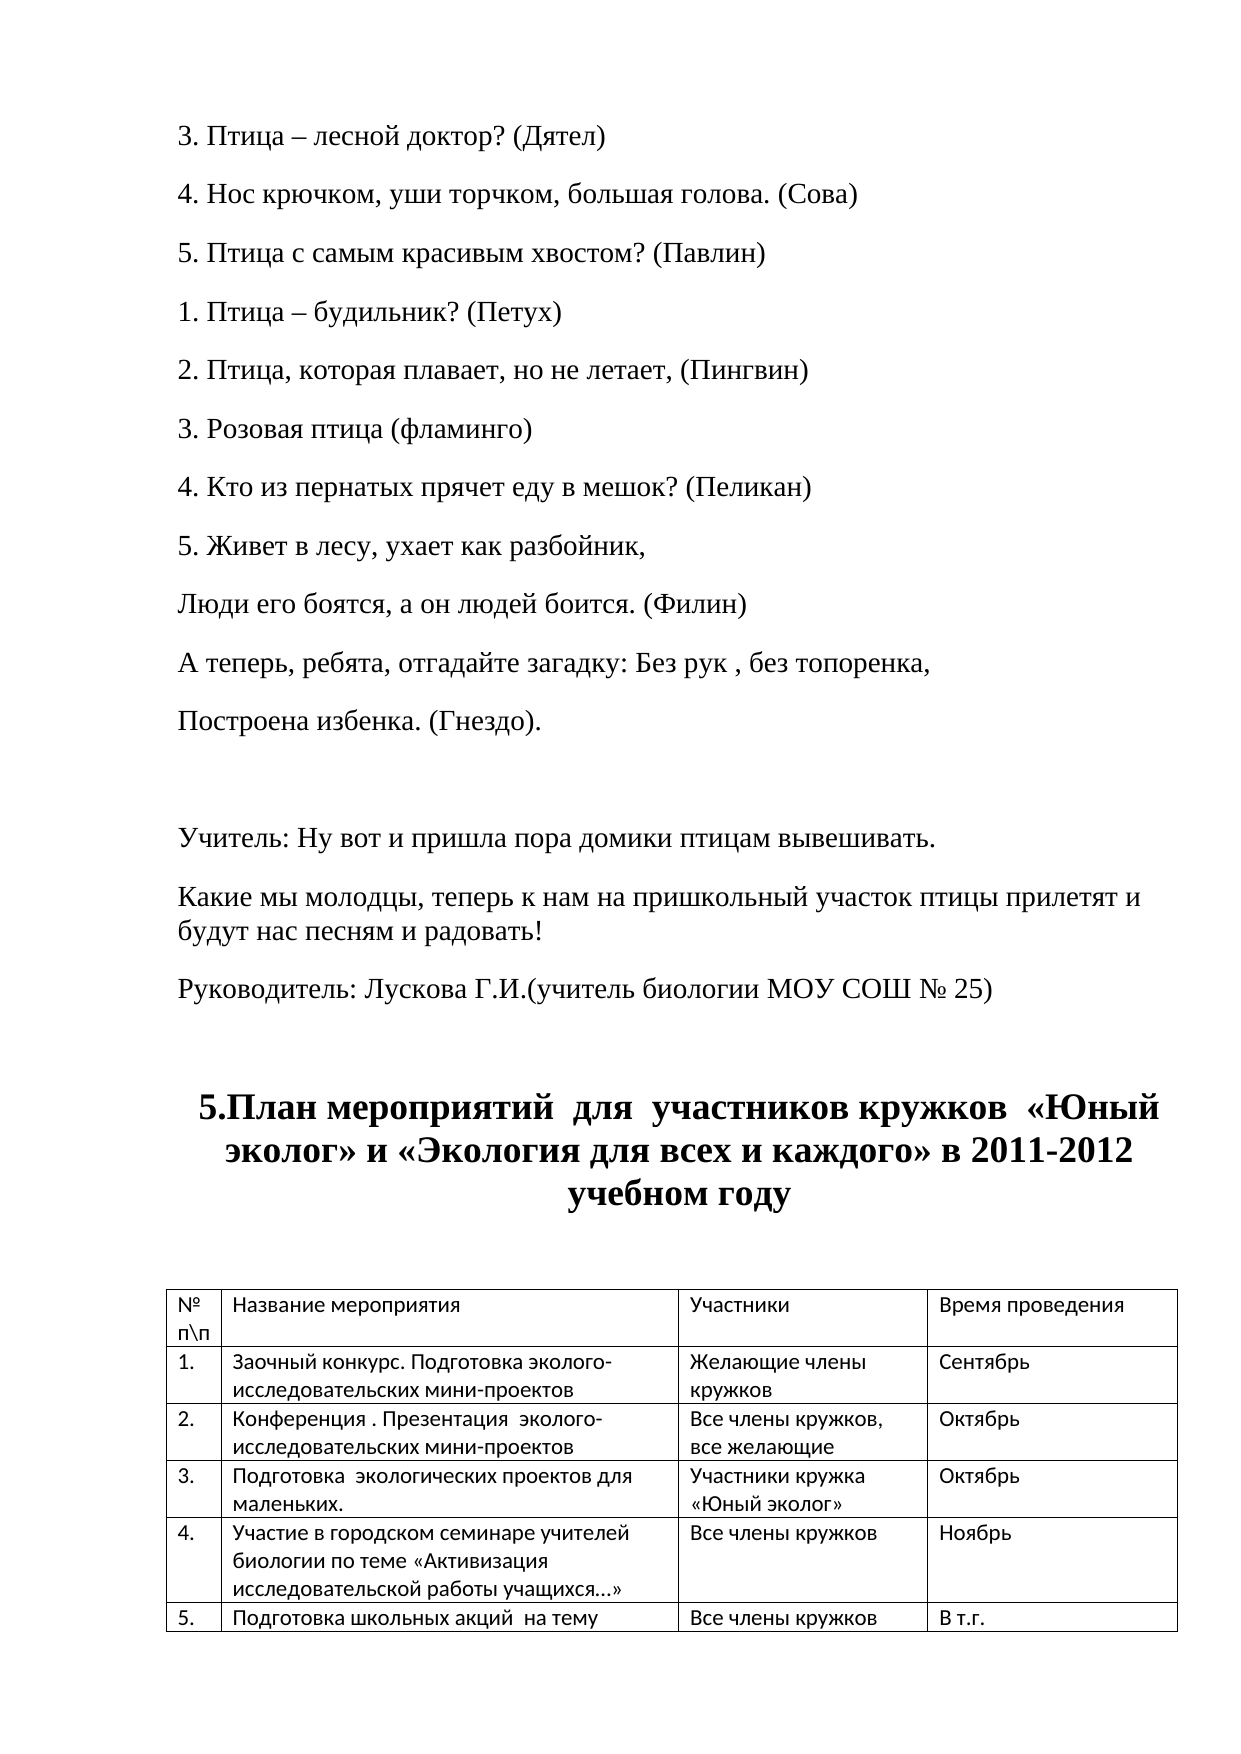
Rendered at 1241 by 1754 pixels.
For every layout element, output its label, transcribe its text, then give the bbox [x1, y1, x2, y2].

table_header Время проведения [928, 1290, 1177, 1346]
text Какие мы молодцы, теперь к нам на пришкольный участок птицы прилетят и будут нас песням и радовать! [177, 879, 1181, 946]
table_cell Все члены кружков, все желающие [679, 1404, 927, 1460]
table_cell 2. [167, 1404, 221, 1460]
text 4. Нос крючком, уши торчком, большая голова. (Сова) [177, 177, 1181, 210]
text 2. Птица, которая плавает, но не летает, (Пингвин) [177, 352, 1181, 386]
table_header № п\п [167, 1290, 221, 1346]
table_cell Участие в городском семинаре учителей биологии по теме «Активизация исследовательской работы учащихся…» [222, 1518, 678, 1602]
text Руководитель: Лускова Г.И.(учитель биологии МОУ СОШ № 25) [177, 971, 1181, 1005]
table_cell 4. [167, 1518, 221, 1602]
table_cell Все члены кружков [679, 1603, 927, 1631]
text 4. Кто из пернатых прячет еду в мешок? (Пеликан) [177, 469, 1181, 503]
table_cell Подготовка экологических проектов для маленьких. [222, 1461, 678, 1517]
text А теперь, ребята, отгадайте загадку: Без рук , без топоренка, [177, 645, 1181, 678]
text 3. Розовая птица (фламинго) [177, 411, 1181, 444]
table_cell Ноябрь [928, 1518, 1177, 1602]
table_cell Октябрь [928, 1461, 1177, 1517]
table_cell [222, 1603, 678, 1631]
text 3. Птица – лесной доктор? (Дятел) [177, 118, 1181, 152]
table_header Название мероприятия [222, 1290, 678, 1346]
table_cell 3. [167, 1461, 221, 1517]
text 5.План мероприятий для участников кружков «Юный эколог» и «Экология для всех и каждого» в 2011-2012 учебном году [177, 1084, 1181, 1213]
text Люди его боятся, а он людей боится. (Филин) [177, 586, 1181, 620]
table_header Участники [679, 1290, 927, 1346]
table_cell Сентябрь [928, 1347, 1177, 1403]
text 5. Живет в лесу, ухает как разбойник, [177, 528, 1181, 561]
table_cell Октябрь [928, 1404, 1177, 1460]
table_cell 5. [167, 1603, 221, 1631]
text 5. Птица с самым красивым хвостом? (Павлин) [177, 235, 1181, 269]
table_cell Заочный конкурс. Подготовка эколого-исследовательских мини-проектов [222, 1347, 678, 1403]
text Учитель: Ну вот и пришла пора домики птицам вывешивать. [177, 821, 1181, 854]
table_cell В т.г. [928, 1603, 1177, 1631]
table_cell Участники кружка «Юный эколог» [679, 1461, 927, 1517]
table_cell 1. [167, 1347, 221, 1403]
text 1. Птица – будильник? (Петух) [177, 294, 1181, 327]
text Построена избенка. (Гнездо). [177, 703, 1181, 737]
table_cell Все члены кружков [679, 1518, 927, 1602]
table_cell Желающие члены кружков [679, 1347, 927, 1403]
table_cell Конференция . Презентация эколого-исследовательских мини-проектов [222, 1404, 678, 1460]
